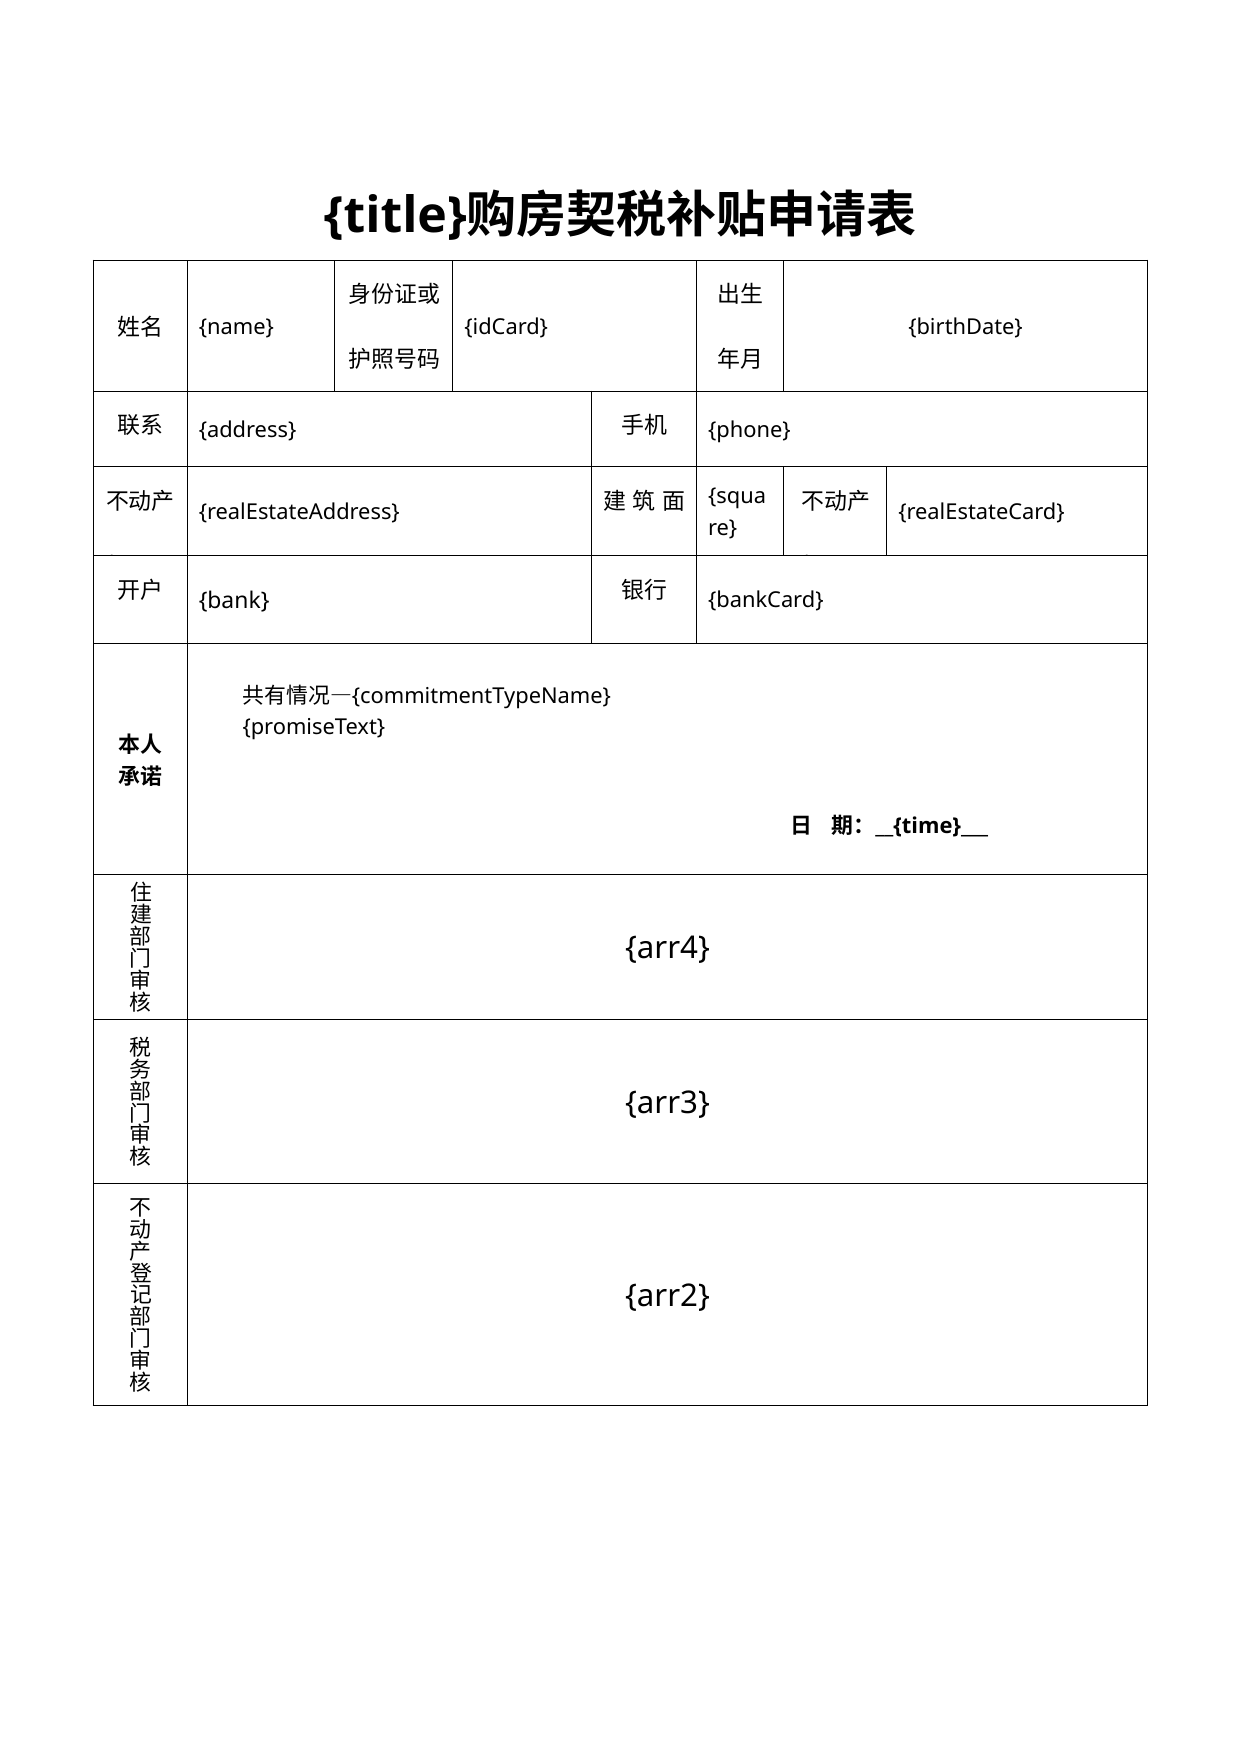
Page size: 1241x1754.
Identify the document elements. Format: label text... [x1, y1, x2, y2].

table_cell {phone} [697, 392, 1147, 466]
table_cell {arr3} [188, 1020, 1147, 1183]
table_cell 建筑面积（㎡） [592, 467, 696, 554]
table_header {name} [188, 261, 334, 391]
table_cell {arr4} [188, 875, 1147, 1019]
table_header 身份证或 护照号码 [335, 261, 452, 391]
table_header {birthDate} [784, 261, 1147, 391]
table_header 姓名 [94, 261, 187, 391]
table_cell 开户 银行 [94, 556, 187, 643]
table_cell 手机 号码 [592, 392, 696, 466]
table_cell 本人 承诺 [94, 644, 187, 873]
table_cell {realEstateAddress} [188, 467, 591, 554]
table_cell {arr2} [188, 1184, 1147, 1405]
text {title}购房契税补贴申请表 [187, 162, 1053, 259]
table_cell {bank} [188, 556, 591, 643]
table_cell 共有情况—{commitmentTypeName} {promiseText} 日 期：__{time}___ [188, 644, 1147, 873]
table_cell 不动产登记部门审核 [94, 1184, 187, 1405]
table_cell {square} [697, 467, 783, 554]
table_cell {realEstateCard} [887, 467, 1147, 554]
table_cell {address} [188, 392, 591, 466]
table_cell 不动产权证坐落地址 [94, 467, 187, 554]
table_cell 不动产 权证号 [784, 467, 886, 554]
table_cell 住建部门审核 [94, 875, 187, 1019]
table_header 出生 年月 [697, 261, 783, 391]
table_cell 税务部门审核 [94, 1020, 187, 1183]
table_cell {bankCard} [697, 556, 1147, 643]
table_cell 银行 卡号 [592, 556, 696, 643]
table_cell 联系 地址 [94, 392, 187, 466]
table_header {idCard} [453, 261, 696, 391]
